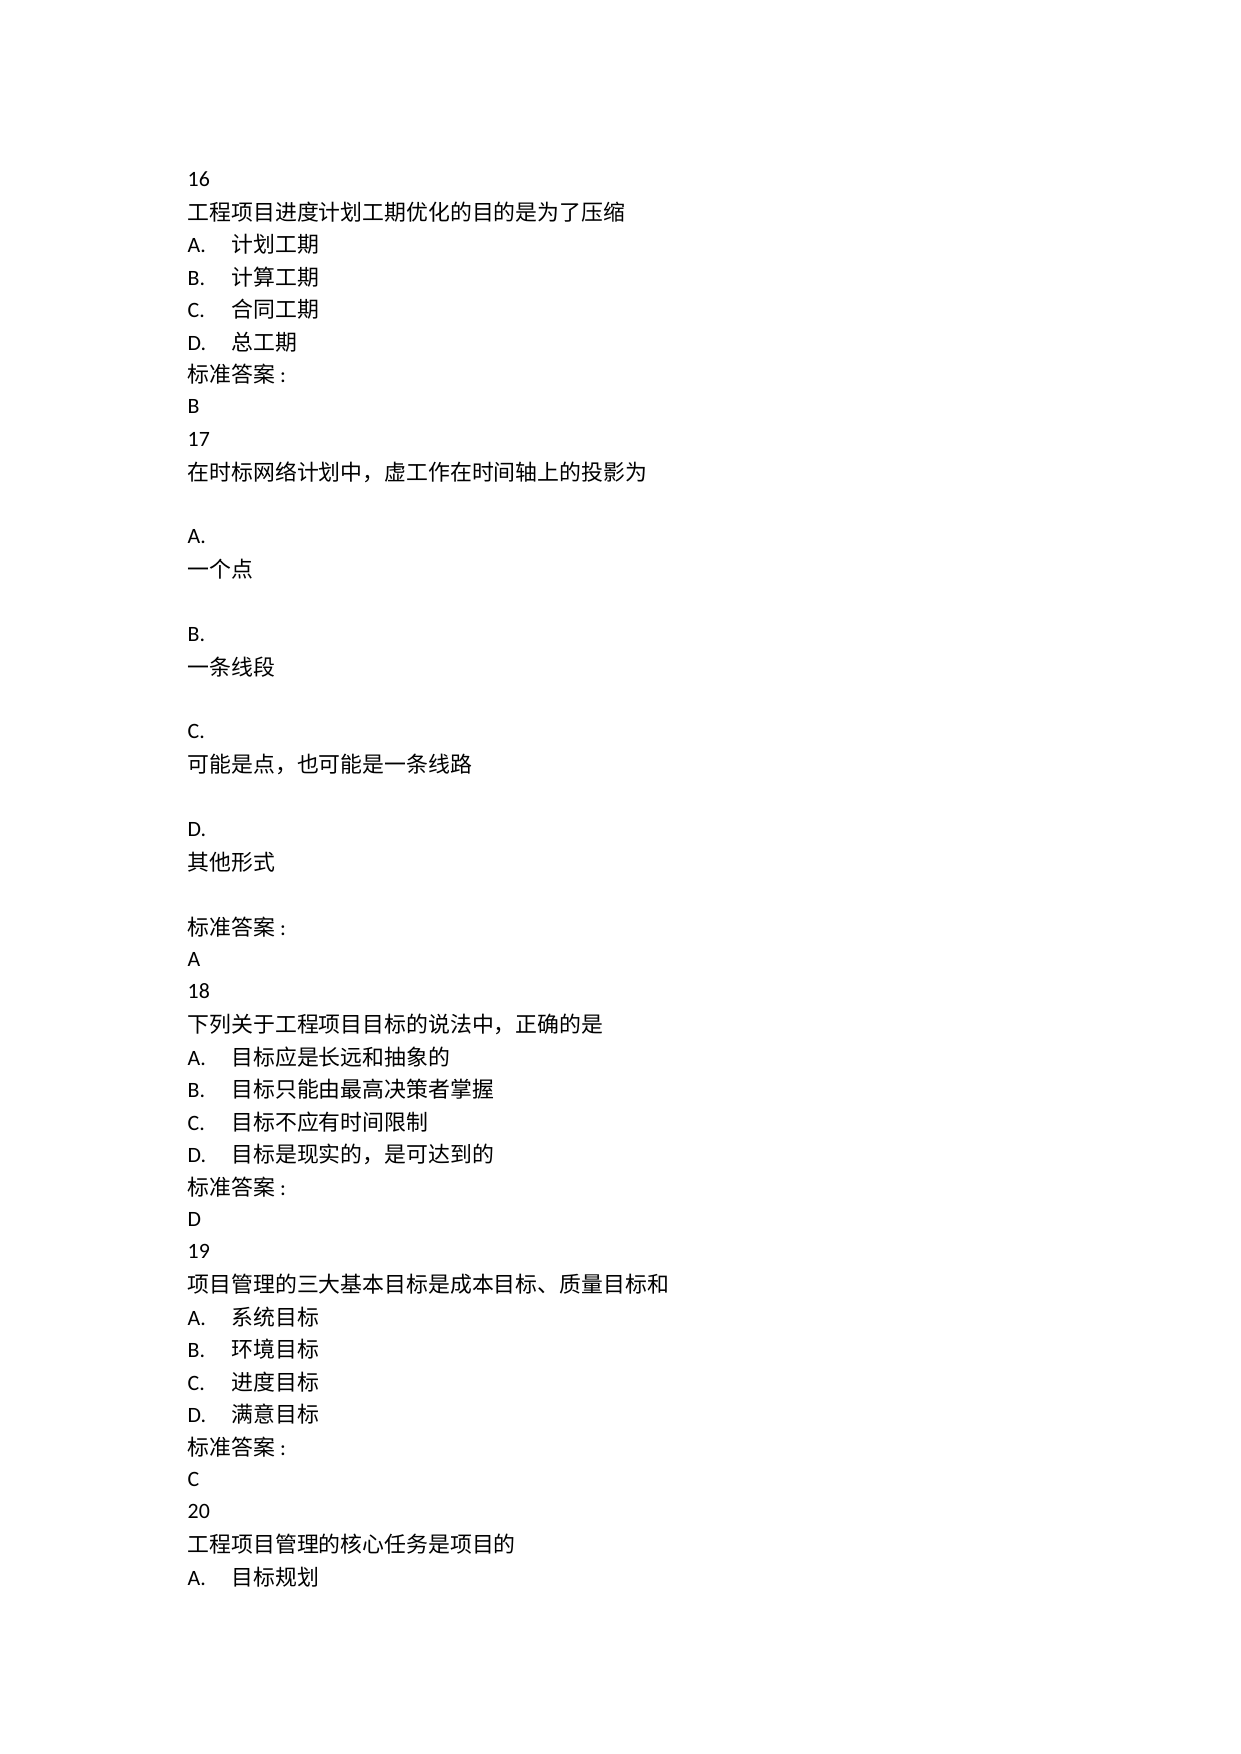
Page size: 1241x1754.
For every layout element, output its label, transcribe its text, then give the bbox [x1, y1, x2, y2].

text 项目管理的三大基本目标是成本目标、质量目标和 [187, 1267, 1053, 1299]
text 下列关于工程项目目标的说法中，正确的是 [187, 1007, 1053, 1039]
text 标准答案 : [187, 909, 1053, 942]
text B [187, 389, 1053, 422]
text C [187, 1462, 1053, 1494]
text 20 [187, 1494, 1053, 1527]
text C. 合同工期 [187, 292, 1053, 324]
text D. 满意目标 [187, 1397, 1053, 1429]
text 一条线段 [187, 649, 1053, 682]
text 工程项目进度计划工期优化的目的是为了压缩 [187, 194, 1053, 227]
text C. 进度目标 [187, 1364, 1053, 1397]
text B. 目标只能由最高决策者掌握 [187, 1072, 1053, 1104]
text 标准答案 : [187, 1429, 1053, 1462]
text 16 [187, 162, 1053, 194]
text A. 系统目标 [187, 1299, 1053, 1332]
text C. 目标不应有时间限制 [187, 1104, 1053, 1137]
text C. [187, 714, 1053, 747]
text 可能是点，也可能是一条线路 [187, 747, 1053, 779]
text D [187, 1202, 1053, 1234]
text 标准答案 : [187, 1169, 1053, 1202]
text A. 计划工期 [187, 227, 1053, 259]
text A. 目标应是长远和抽象的 [187, 1039, 1053, 1072]
text 一个点 [187, 552, 1053, 584]
text B. 计算工期 [187, 259, 1053, 292]
text D. 总工期 [187, 324, 1053, 357]
text 18 [187, 974, 1053, 1007]
text 工程项目管理的核心任务是项目的 [187, 1527, 1053, 1559]
text A [187, 942, 1053, 974]
text 其他形式 [187, 844, 1053, 877]
text D. 目标是现实的，是可达到的 [187, 1137, 1053, 1169]
text A. [187, 519, 1053, 552]
text A. 目标规划 [187, 1559, 1053, 1592]
text 在时标网络计划中，虚工作在时间轴上的投影为 [187, 454, 1053, 487]
text 标准答案 : [187, 357, 1053, 389]
text B. 环境目标 [187, 1332, 1053, 1364]
text B. [187, 617, 1053, 649]
text D. [187, 812, 1053, 844]
text 19 [187, 1234, 1053, 1267]
text 17 [187, 422, 1053, 454]
